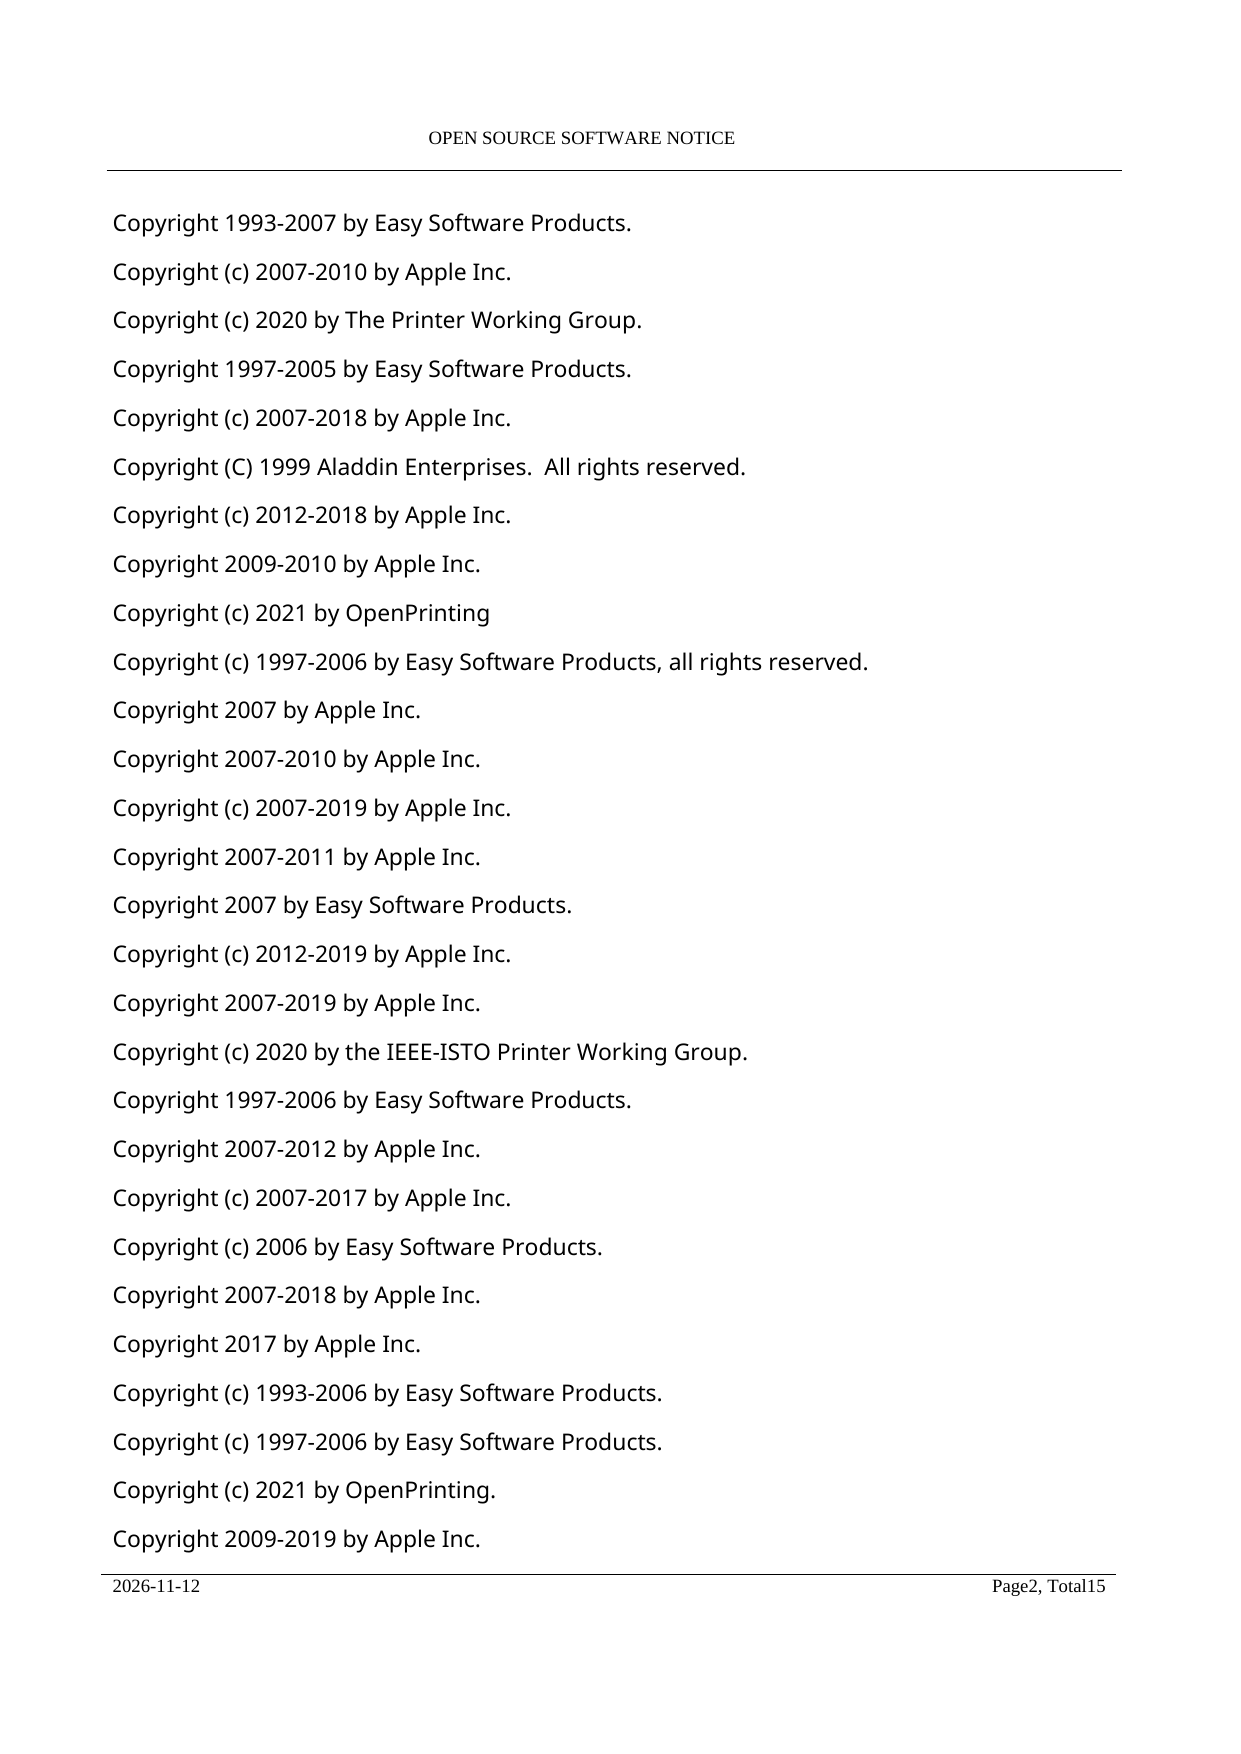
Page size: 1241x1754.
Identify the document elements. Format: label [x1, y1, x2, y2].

text [112, 206, 1128, 1555]
